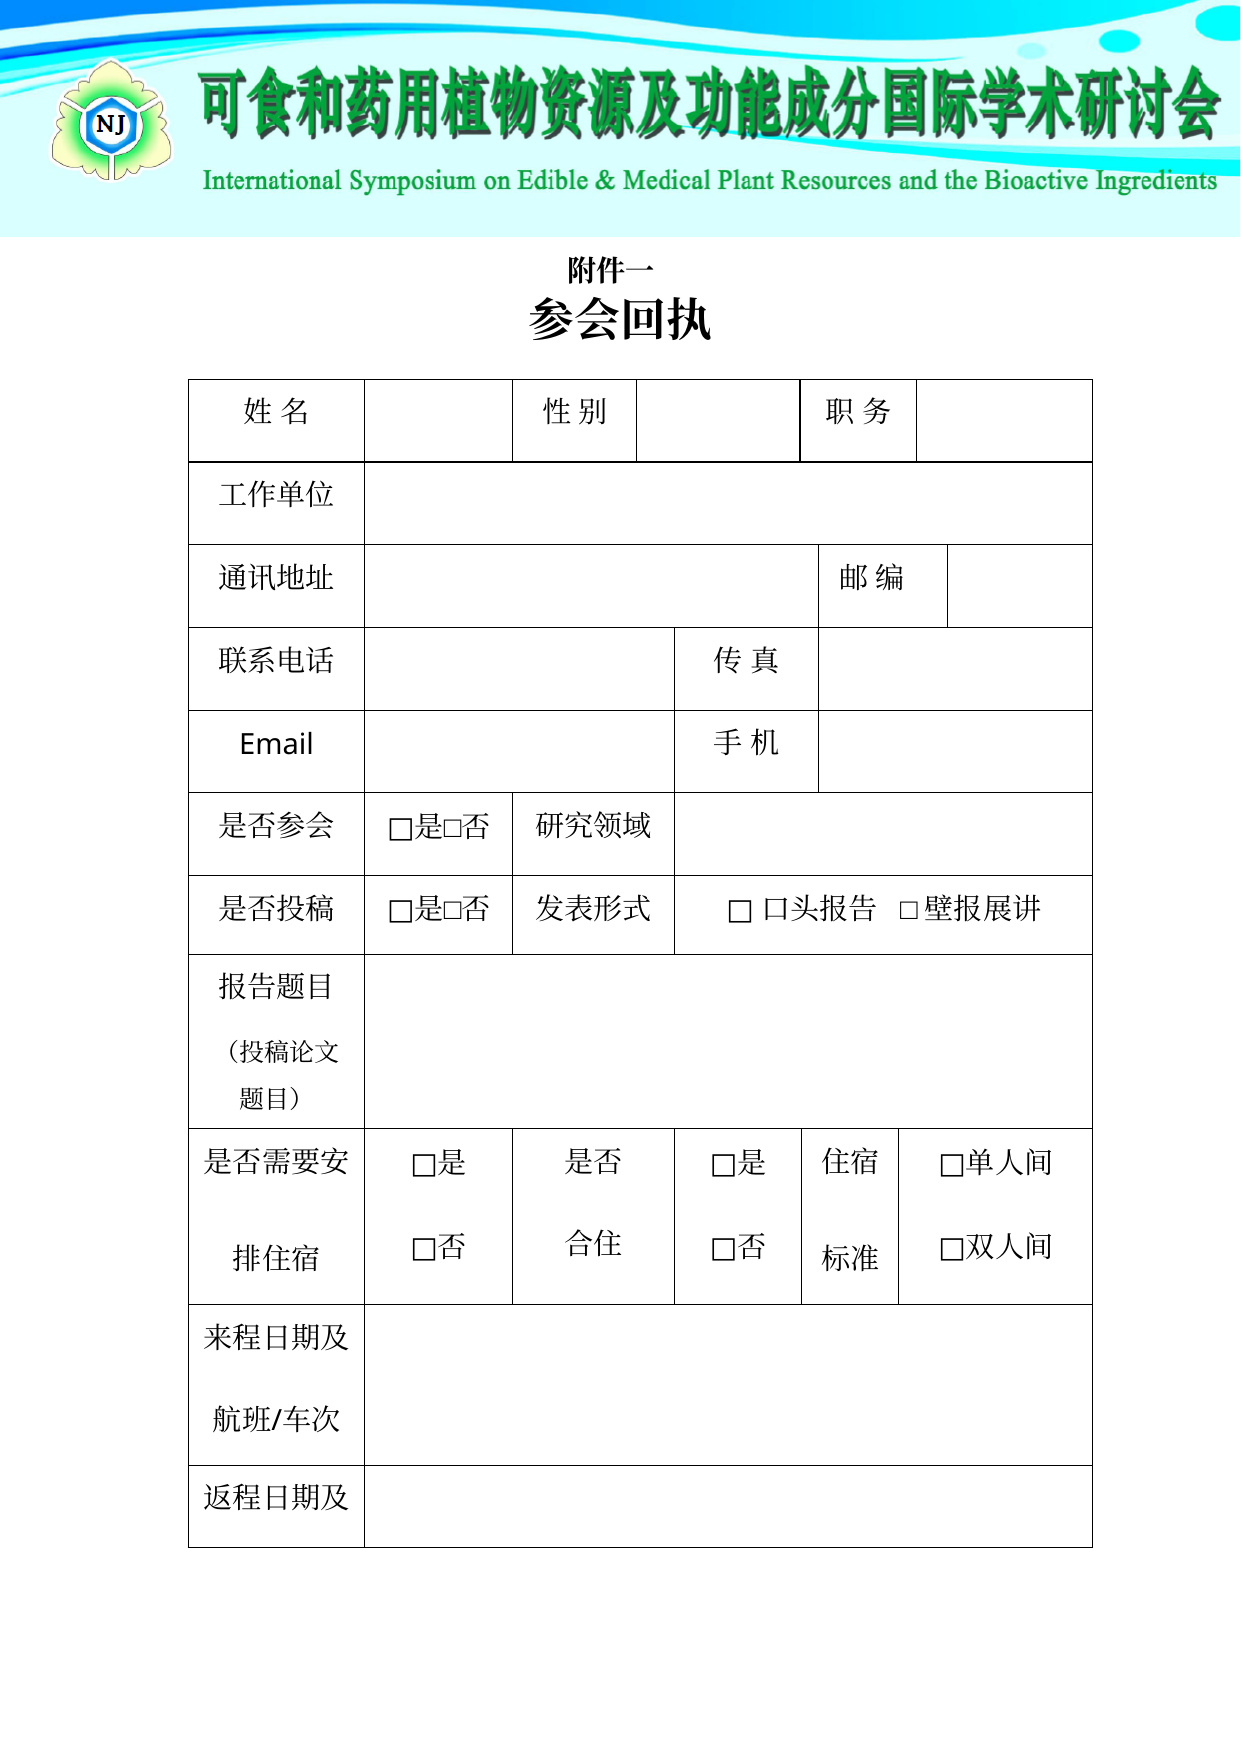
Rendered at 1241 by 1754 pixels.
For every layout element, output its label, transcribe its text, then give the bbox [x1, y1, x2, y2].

table_header [637, 380, 799, 461]
table_cell □是 □否 [365, 1129, 512, 1304]
table_cell [365, 1305, 1092, 1464]
table_cell [675, 793, 1092, 875]
table_header [917, 380, 1092, 461]
table_cell □是 □否 [675, 1129, 801, 1304]
table_cell [365, 463, 1092, 544]
table_header 性 别 [513, 380, 636, 461]
table_cell [819, 711, 1092, 792]
table_cell □ 口头报告 □ 壁报展讲 [675, 876, 1092, 953]
table_cell 是否 合住 [513, 1129, 674, 1304]
table_cell [365, 955, 1092, 1128]
table_cell [365, 711, 674, 792]
table_cell [365, 1466, 1092, 1547]
table_cell □是□否 [365, 793, 512, 875]
table_cell 来程日期及 航班/车次 [189, 1305, 364, 1464]
table_cell Email [189, 711, 364, 792]
table_cell 是否参会 [189, 793, 364, 875]
table_cell 工作单位 [189, 463, 364, 544]
table_cell 联系电话 [189, 628, 364, 709]
table_cell [948, 545, 1092, 627]
table_cell [819, 628, 1092, 709]
table_cell 研究领域 [513, 793, 674, 875]
table_cell [365, 545, 818, 627]
table_cell [365, 628, 674, 709]
table_cell 发表形式 [513, 876, 674, 953]
table_cell 返程日期及 航班/车次 [189, 1466, 364, 1547]
table_header [365, 380, 512, 461]
list 附件一 [169, 254, 1053, 287]
list 参会回执 [187, 287, 1053, 352]
table_cell 传 真 [675, 628, 818, 709]
table_cell □是□否 [365, 876, 512, 953]
table_header 职 务 [801, 380, 916, 461]
table_cell 是否需要安排住宿 [189, 1129, 364, 1304]
table_cell 通讯地址 [189, 545, 364, 627]
table_header 姓 名 [189, 380, 364, 461]
table_cell 邮 编 [819, 545, 947, 627]
table_cell □单人间 □双人间 [899, 1129, 1092, 1304]
table_cell 是否投稿 [189, 876, 364, 953]
table_cell 报告题目 （投稿论文 题目） [189, 955, 364, 1128]
table_cell 住宿标准 [802, 1129, 898, 1304]
table_cell 手 机 [675, 711, 818, 792]
